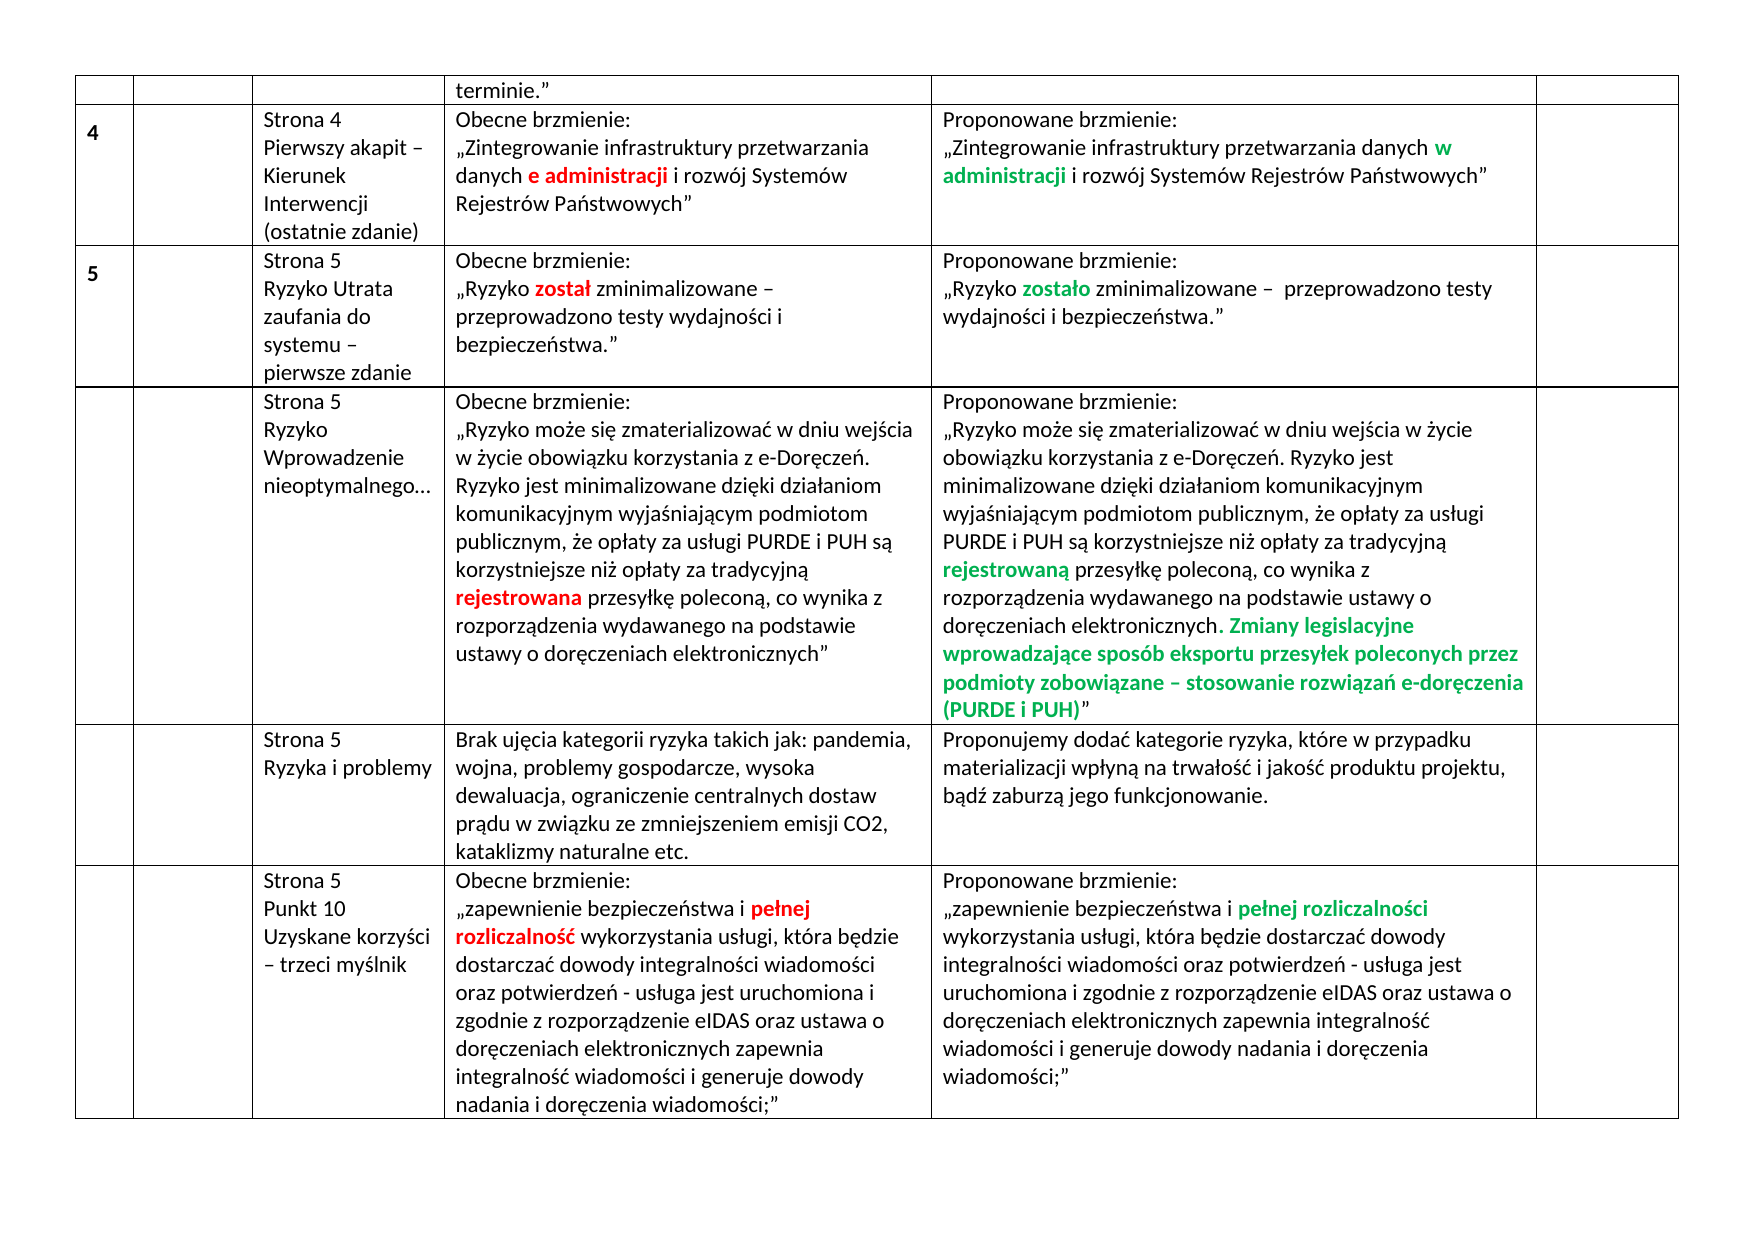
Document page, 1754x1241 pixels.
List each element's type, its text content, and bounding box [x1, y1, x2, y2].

table_cell 4 [76, 105, 133, 245]
table_cell Proponowane brzmienie: „Zintegrowanie infrastruktury przetwarzania danych w administracji i rozwój Systemów Rejestrów Państwowych” [932, 105, 1536, 245]
table_cell [134, 725, 252, 865]
table_cell Proponowane brzmienie: „zapewnienie bezpieczeństwa i pełnej rozliczalności wykorzystania usługi, która będzie dostarczać dowody integralności wiadomości oraz potwierdzeń - usługa jest uruchomiona i zgodnie z rozporządzenie eIDAS oraz ustawa o doręczeniach elektronicznych zapewnia integralność wiadomości i generuje dowody nadania i doręczenia wiadomości;” [932, 866, 1536, 1118]
table_cell [1537, 76, 1678, 104]
table_cell [134, 246, 252, 386]
table_cell [1537, 866, 1678, 1118]
table_cell Obecne brzmienie: „zapewnienie bezpieczeństwa i pełnej rozliczalność wykorzystania usługi, która będzie dostarczać dowody integralności wiadomości oraz potwierdzeń - usługa jest uruchomiona i zgodnie z rozporządzenie eIDAS oraz ustawa o doręczeniach elektronicznych zapewnia integralność wiadomości i generuje dowody nadania i doręczenia wiadomości;” [445, 866, 931, 1118]
table_cell [134, 105, 252, 245]
table_cell Obecne brzmienie: „Zintegrowanie infrastruktury przetwarzania danych e administracji i rozwój Systemów Rejestrów Państwowych” [445, 105, 931, 245]
table_cell Strona 4 Pierwszy akapit – Kierunek Interwencji (ostatnie zdanie) [253, 105, 444, 245]
table_cell Strona 5 Punkt 10 Uzyskane korzyści – trzeci myślnik [253, 866, 444, 1118]
table_cell [76, 866, 133, 1118]
table_cell [76, 388, 133, 724]
table_cell [1537, 105, 1678, 245]
table_cell [134, 76, 252, 104]
table_cell Proponowane brzmienie: „Ryzyko może się zmaterializować w dniu wejścia w życie obowiązku korzystania z e-Doręczeń. Ryzyko jest minimalizowane dzięki działaniom komunikacyjnym wyjaśniającym podmiotom publicznym, że opłaty za usługi PURDE i PUH są korzystniejsze niż opłaty za tradycyjną rejestrowaną przesyłkę poleconą, co wynika z rozporządzenia wydawanego na podstawie ustawy o doręczeniach elektronicznych. Zmiany legislacyjne wprowadzające sposób eksportu przesyłek poleconych przez podmioty zobowiązane – stosowanie rozwiązań e-doręczenia (PURDE i PUH)” [932, 388, 1536, 724]
table_cell [1537, 388, 1678, 724]
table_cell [253, 76, 444, 104]
table_cell Proponowane brzmienie: „Ryzyko zostało zminimalizowane – przeprowadzono testy wydajności i bezpieczeństwa.” [932, 246, 1536, 386]
table_cell Obecne brzmienie: „Ryzyko został zminimalizowane – przeprowadzono testy wydajności i bezpieczeństwa.” [445, 246, 931, 386]
table_cell [76, 725, 133, 865]
table_cell Strona 5 Ryzyko Utrata zaufania do systemu – pierwsze zdanie [253, 246, 444, 386]
table_cell Strona 5 Ryzyka i problemy [253, 725, 444, 865]
table_cell Obecne brzmienie: „Ryzyko może się zmaterializować w dniu wejścia w życie obowiązku korzystania z e-Doręczeń. Ryzyko jest minimalizowane dzięki działaniom komunikacyjnym wyjaśniającym podmiotom publicznym, że opłaty za usługi PURDE i PUH są korzystniejsze niż opłaty za tradycyjną rejestrowana przesyłkę poleconą, co wynika z rozporządzenia wydawanego na podstawie ustawy o doręczeniach elektronicznych” [445, 388, 931, 724]
table_cell Strona 5 Ryzyko Wprowadzenie nieoptymalnego… [253, 388, 444, 724]
table_cell [1537, 725, 1678, 865]
table_cell [1537, 246, 1678, 386]
table_cell 5 [76, 246, 133, 386]
table_cell Proponujemy dodać kategorie ryzyka, które w przypadku materializacji wpłyną na trwałość i jakość produktu projektu, bądź zaburzą jego funkcjonowanie. [932, 725, 1536, 865]
table_cell [134, 388, 252, 724]
table_cell 3 [76, 76, 133, 104]
table_cell Brak ujęcia kategorii ryzyka takich jak: pandemia, wojna, problemy gospodarcze, wysoka dewaluacja, ograniczenie centralnych dostaw prądu w związku ze zmniejszeniem emisji CO2, kataklizmy naturalne etc. [445, 725, 931, 865]
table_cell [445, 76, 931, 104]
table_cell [932, 76, 1536, 104]
table_cell [134, 866, 252, 1118]
